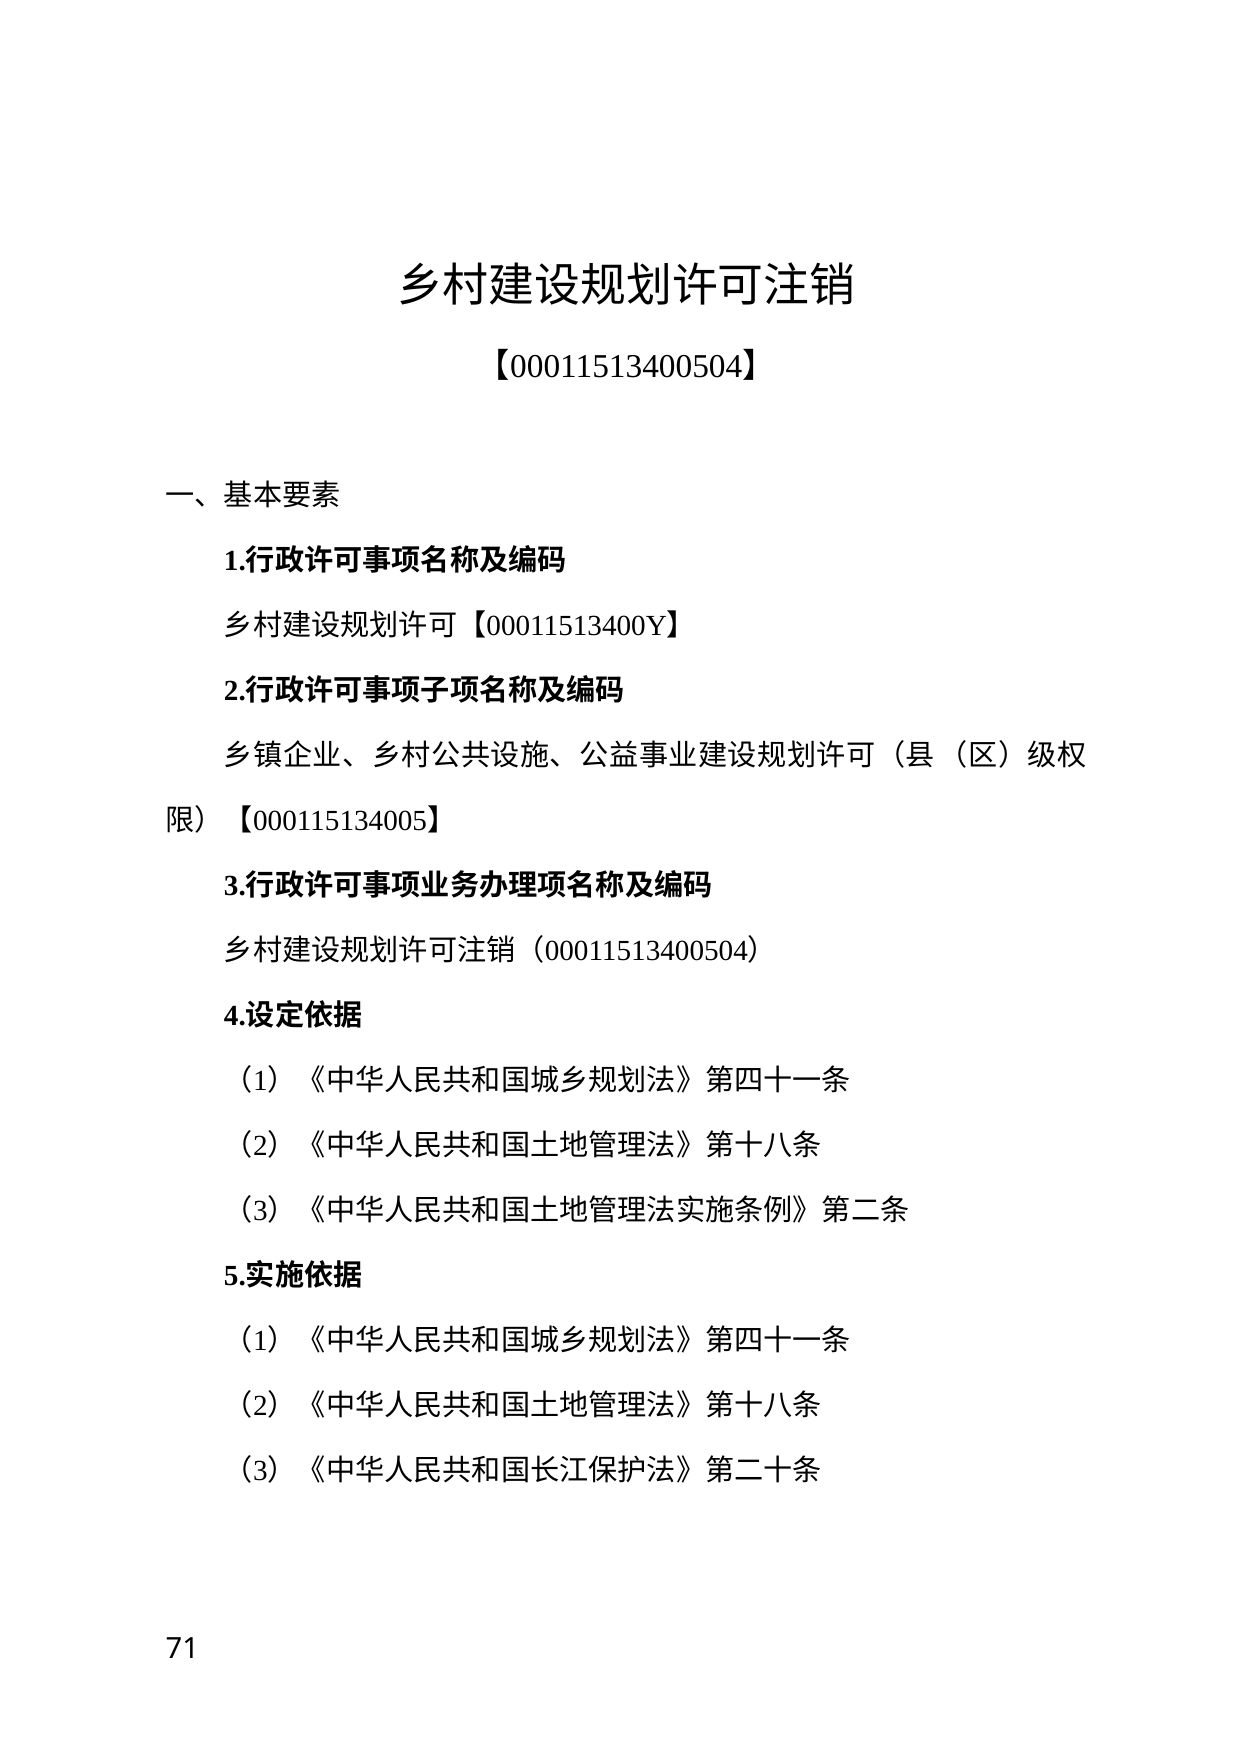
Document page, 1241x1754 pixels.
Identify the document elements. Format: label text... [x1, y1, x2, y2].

list 3.行政许可事项业务办理项名称及编码 [165, 850, 1087, 915]
text 【00011513400504】 [165, 330, 1087, 395]
text 4.设定依据 [165, 980, 1087, 1045]
list 2.行政许可事项子项名称及编码 [165, 655, 1087, 720]
text 乡镇企业、乡村公共设施、公益事业建设规划许可（县（区）级权限）【000115134005】 [165, 720, 1087, 850]
list （3）《中华人民共和国土地管理法实施条例》第二条 [165, 1175, 1087, 1240]
list （3）《中华人民共和国长江保护法》第二十条 [165, 1435, 1087, 1500]
text 乡村建设规划许可【00011513400Y】 [165, 590, 1087, 655]
list （2）《中华人民共和国土地管理法》第十八条 [165, 1110, 1087, 1175]
list （1）《中华人民共和国城乡规划法》第四十一条 [165, 1305, 1087, 1370]
list 5.实施依据 [165, 1240, 1087, 1305]
list （1）《中华人民共和国城乡规划法》第四十一条 [165, 1045, 1087, 1110]
list 一、基本要素 [165, 460, 1087, 525]
text 乡村建设规划许可注销（00011513400504） [165, 915, 1087, 980]
text 乡村建设规划许可注销 [165, 233, 1087, 330]
list 1.行政许可事项名称及编码 [165, 525, 1087, 590]
list （2）《中华人民共和国土地管理法》第十八条 [165, 1370, 1087, 1435]
